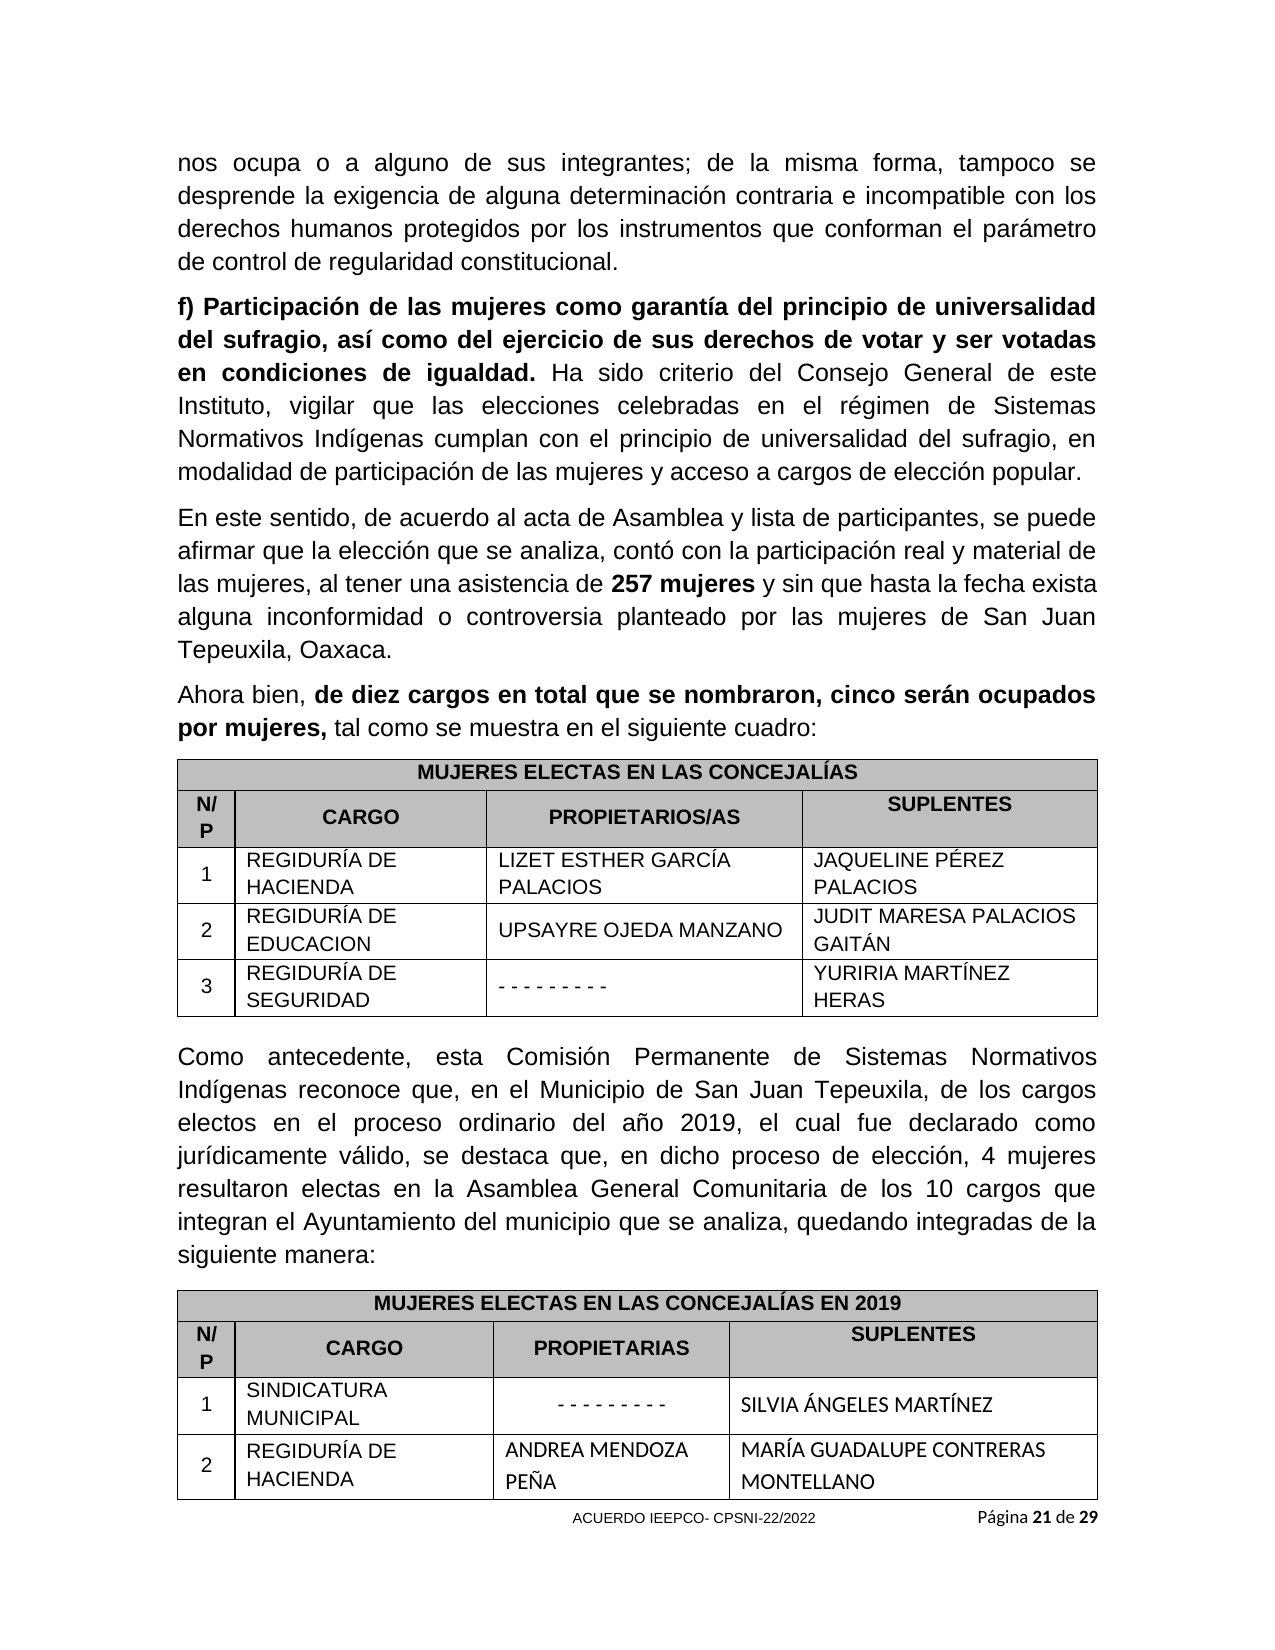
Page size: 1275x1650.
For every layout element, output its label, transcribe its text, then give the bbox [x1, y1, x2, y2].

table_cell JUDIT MARESA PALACIOS GAITÁN [803, 904, 1097, 959]
table_cell - - - - - - - - - [494, 1378, 729, 1434]
table_cell REGIDURÍA DE EDUCACION [236, 904, 486, 959]
table_cell N/P [178, 1322, 234, 1377]
text En este sentido, de acuerdo al acta de Asamblea y lista de participantes, se puede afirmar que la elección que se analiza, contó con la participación real y material de las mujeres, al tener una asistencia de 257 mujeres y sin que hasta la fecha exista alguna inconformidad o controversia planteado por las mujeres de San Juan Tepeuxila, Oaxaca. [177, 503, 1098, 664]
table_cell UPSAYRE OJEDA MANZANO [487, 904, 802, 959]
table_cell PROPIETARIOS/AS [487, 791, 802, 847]
table_cell 1 [178, 1378, 234, 1434]
table_cell MARÍA GUADALUPE CONTRERAS MONTELLANO [730, 1435, 1097, 1499]
table_cell REGIDURÍA DE SEGURIDAD [236, 960, 486, 1016]
table_cell SINDICATURA MUNICIPAL [236, 1378, 493, 1434]
table_cell JAQUELINE PÉREZ PALACIOS [803, 848, 1097, 903]
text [177, 148, 1098, 275]
table_header MUJERES ELECTAS EN LAS CONCEJALÍAS [178, 760, 1097, 790]
text f) Participación de las mujeres como garantía del principio de universalidad del sufragio, así como del ejercicio de sus derechos de votar y ser votadas en condiciones de igualdad. Ha sido criterio del Consejo General de este Instituto, vigilar que las elecciones celebradas en el régimen de Sistemas Normativos Indígenas cumplan con el principio de universalidad del sufragio, en modalidad de participación de las mujeres y acceso a cargos de elección popular. [177, 292, 1098, 486]
table_cell LIZET ESTHER GARCÍA PALACIOS [487, 848, 802, 903]
table_header MUJERES ELECTAS EN LAS CONCEJALÍAS EN 2019 [178, 1291, 1097, 1321]
table_cell REGIDURÍA DE HACIENDA [236, 1435, 493, 1499]
table_cell ANDREA MENDOZA PEÑA [494, 1435, 729, 1499]
table_cell SILVIA ÁNGELES MARTÍNEZ [730, 1378, 1097, 1434]
table_cell SUPLENTES [803, 791, 1097, 847]
table_cell YURIRIA MARTÍNEZ HERAS [803, 960, 1097, 1016]
table_cell REGIDURÍA DE HACIENDA [236, 848, 486, 903]
table_cell 3 [178, 960, 234, 1016]
table_cell N/P [178, 791, 234, 847]
table_cell 2 [178, 1435, 234, 1499]
table_cell SUPLENTES [730, 1322, 1097, 1377]
text Ahora bien, de diez cargos en total que se nombraron, cinco serán ocupados por mujeres, tal como se muestra en el siguiente cuadro: [177, 680, 1098, 742]
table_cell 2 [178, 904, 234, 959]
table_cell CARGO [236, 791, 486, 847]
table_cell - - - - - - - - - [487, 960, 802, 1016]
table_cell 1 [178, 848, 234, 903]
table_cell PROPIETARIAS [494, 1322, 729, 1377]
table_cell CARGO [236, 1322, 493, 1377]
text Como antecedente, esta Comisión Permanente de Sistemas Normativos Indígenas reconoce que, en el Municipio de San Juan Tepeuxila, de los cargos electos en el proceso ordinario del año 2019, el cual fue declarado como jurídicamente válido, se destaca que, en dicho proceso de elección, 4 mujeres resultaron electas en la Asamblea General Comunitaria de los 10 cargos que integran el Ayuntamiento del municipio que se analiza, quedando integradas de la siguiente manera: [177, 1042, 1098, 1269]
